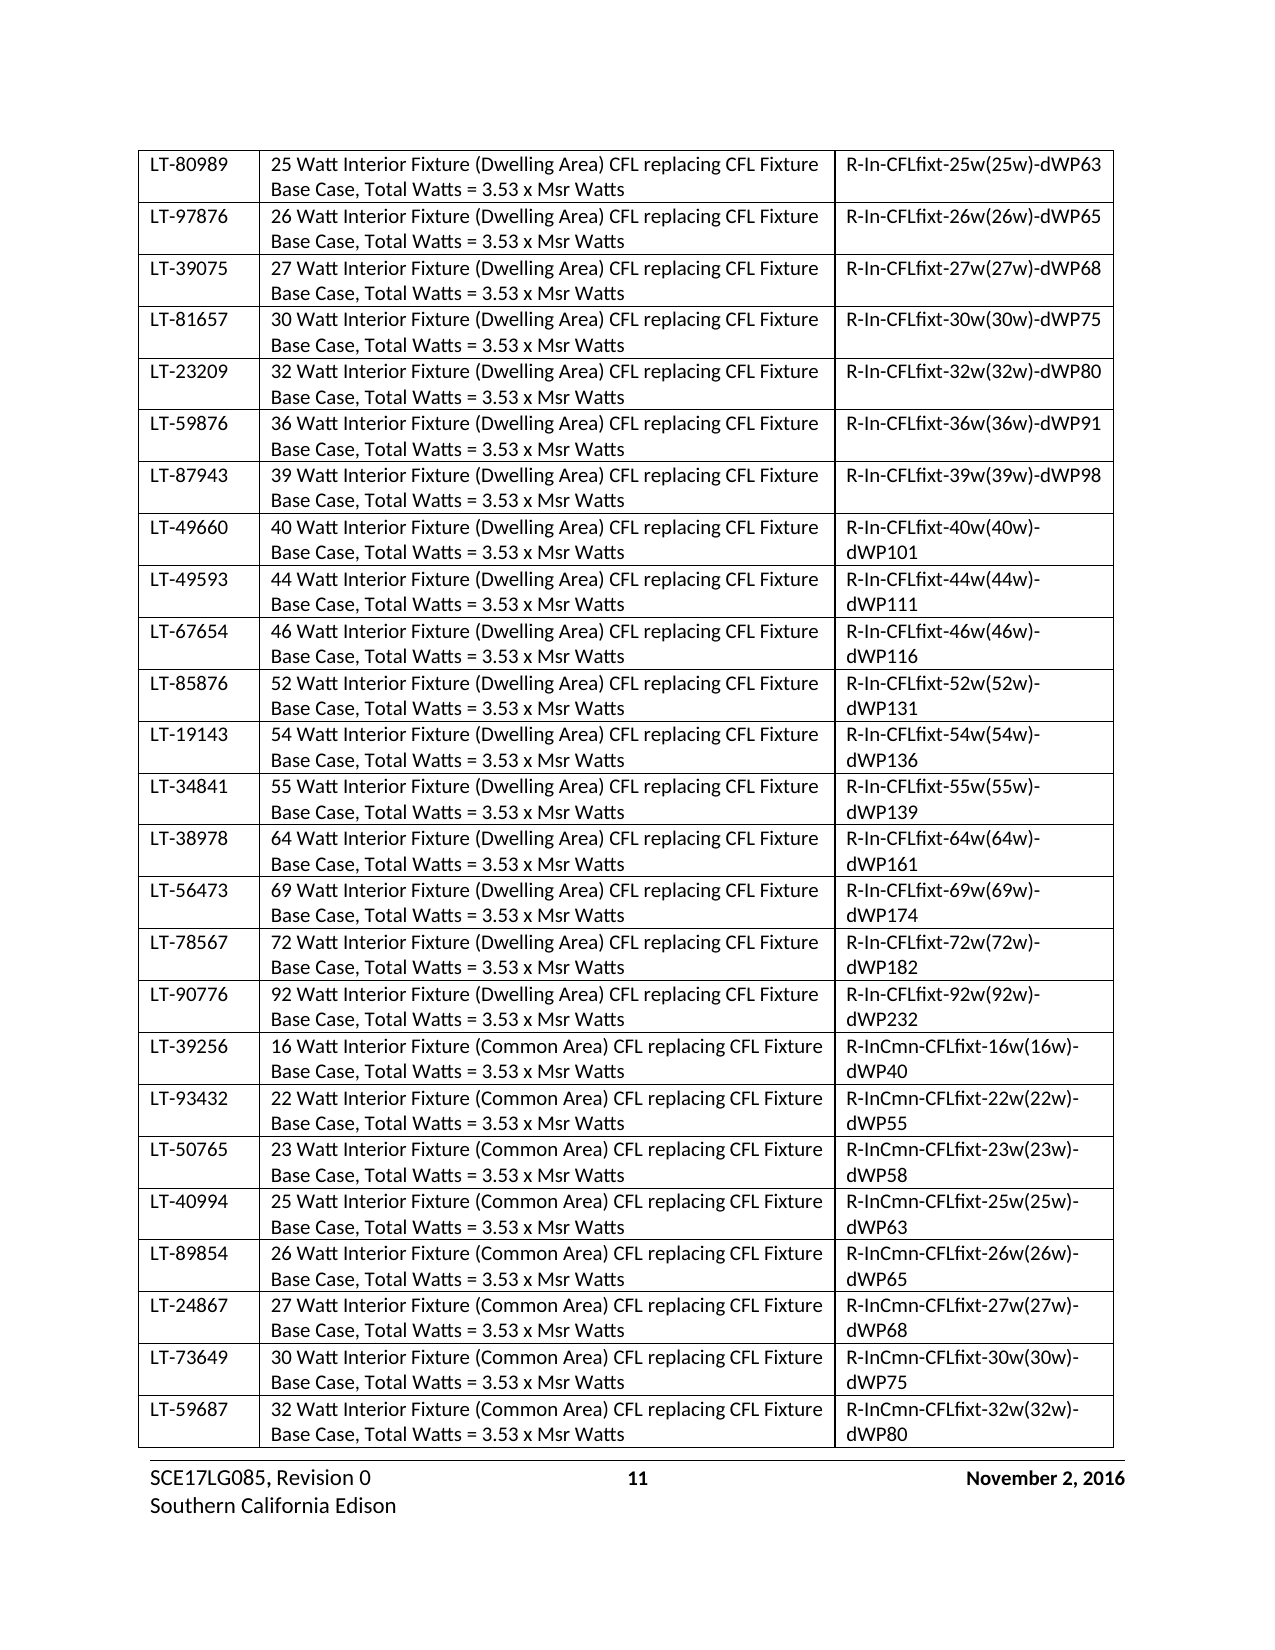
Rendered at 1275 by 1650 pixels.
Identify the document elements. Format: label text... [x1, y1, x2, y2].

table_cell 72 Watt Interior Fixture (Dwelling Area) CFL replacing CFL Fixture Base Case, Total Watts = 3.53 x Msr Watts [260, 929, 834, 980]
table_cell 27 Watt Interior Fixture (Common Area) CFL replacing CFL Fixture Base Case, Total Watts = 3.53 x Msr Watts [260, 1292, 834, 1343]
table_cell R-InCmn-CFLfixt-27w(27w)-dWP68 [836, 1292, 1113, 1343]
table_cell LT-59687 [139, 1396, 259, 1447]
table_cell LT-50765 [139, 1137, 259, 1187]
table_cell LT-78567 [139, 929, 259, 980]
table_cell LT-49593 [139, 566, 259, 617]
table_cell 46 Watt Interior Fixture (Dwelling Area) CFL replacing CFL Fixture Base Case, Total Watts = 3.53 x Msr Watts [260, 618, 834, 669]
table_cell 32 Watt Interior Fixture (Common Area) CFL replacing CFL Fixture Base Case, Total Watts = 3.53 x Msr Watts [260, 1396, 834, 1447]
table_cell 39 Watt Interior Fixture (Dwelling Area) CFL replacing CFL Fixture Base Case, Total Watts = 3.53 x Msr Watts [260, 462, 834, 513]
table_cell LT-73649 [139, 1344, 259, 1395]
table_cell 26 Watt Interior Fixture (Common Area) CFL replacing CFL Fixture Base Case, Total Watts = 3.53 x Msr Watts [260, 1240, 834, 1291]
table_cell R-In-CFLfixt-25w(25w)-dWP63 [836, 151, 1113, 202]
table_cell R-In-CFLfixt-36w(36w)-dWP91 [836, 410, 1113, 461]
table_cell R-In-CFLfixt-44w(44w)-dWP111 [836, 566, 1113, 617]
table_cell LT-80989 [139, 151, 259, 202]
table_cell R-InCmn-CFLfixt-30w(30w)-dWP75 [836, 1344, 1113, 1395]
table_cell R-InCmn-CFLfixt-25w(25w)-dWP63 [836, 1189, 1113, 1239]
table_cell 27 Watt Interior Fixture (Dwelling Area) CFL replacing CFL Fixture Base Case, Total Watts = 3.53 x Msr Watts [260, 255, 834, 306]
table_cell R-In-CFLfixt-54w(54w)-dWP136 [836, 722, 1113, 772]
table_cell R-InCmn-CFLfixt-22w(22w)-dWP55 [836, 1085, 1113, 1136]
table_cell R-In-CFLfixt-69w(69w)-dWP174 [836, 877, 1113, 928]
table_cell R-In-CFLfixt-26w(26w)-dWP65 [836, 203, 1113, 254]
table_cell 22 Watt Interior Fixture (Common Area) CFL replacing CFL Fixture Base Case, Total Watts = 3.53 x Msr Watts [260, 1085, 834, 1136]
table_cell 25 Watt Interior Fixture (Common Area) CFL replacing CFL Fixture Base Case, Total Watts = 3.53 x Msr Watts [260, 1189, 834, 1239]
table_cell 40 Watt Interior Fixture (Dwelling Area) CFL replacing CFL Fixture Base Case, Total Watts = 3.53 x Msr Watts [260, 514, 834, 565]
table_cell 32 Watt Interior Fixture (Dwelling Area) CFL replacing CFL Fixture Base Case, Total Watts = 3.53 x Msr Watts [260, 359, 834, 409]
table_cell R-In-CFLfixt-32w(32w)-dWP80 [836, 359, 1113, 409]
table_cell 25 Watt Interior Fixture (Dwelling Area) CFL replacing CFL Fixture Base Case, Total Watts = 3.53 x Msr Watts [260, 151, 834, 202]
table_cell 92 Watt Interior Fixture (Dwelling Area) CFL replacing CFL Fixture Base Case, Total Watts = 3.53 x Msr Watts [260, 981, 834, 1032]
table_cell 54 Watt Interior Fixture (Dwelling Area) CFL replacing CFL Fixture Base Case, Total Watts = 3.53 x Msr Watts [260, 722, 834, 772]
table_cell LT-97876 [139, 203, 259, 254]
table_cell R-In-CFLfixt-27w(27w)-dWP68 [836, 255, 1113, 306]
table_cell LT-23209 [139, 359, 259, 409]
table_cell 23 Watt Interior Fixture (Common Area) CFL replacing CFL Fixture Base Case, Total Watts = 3.53 x Msr Watts [260, 1137, 834, 1187]
table_cell LT-93432 [139, 1085, 259, 1136]
table_cell 26 Watt Interior Fixture (Dwelling Area) CFL replacing CFL Fixture Base Case, Total Watts = 3.53 x Msr Watts [260, 203, 834, 254]
table_cell R-In-CFLfixt-39w(39w)-dWP98 [836, 462, 1113, 513]
table_cell R-In-CFLfixt-40w(40w)-dWP101 [836, 514, 1113, 565]
table_cell LT-67654 [139, 618, 259, 669]
table_cell LT-40994 [139, 1189, 259, 1239]
table_cell LT-39075 [139, 255, 259, 306]
table_cell LT-24867 [139, 1292, 259, 1343]
table_cell LT-39256 [139, 1033, 259, 1084]
table_cell 16 Watt Interior Fixture (Common Area) CFL replacing CFL Fixture Base Case, Total Watts = 3.53 x Msr Watts [260, 1033, 834, 1084]
table_cell R-In-CFLfixt-92w(92w)-dWP232 [836, 981, 1113, 1032]
table_cell R-In-CFLfixt-64w(64w)-dWP161 [836, 825, 1113, 876]
table_cell LT-34841 [139, 774, 259, 824]
table_cell 64 Watt Interior Fixture (Dwelling Area) CFL replacing CFL Fixture Base Case, Total Watts = 3.53 x Msr Watts [260, 825, 834, 876]
table_cell 30 Watt Interior Fixture (Dwelling Area) CFL replacing CFL Fixture Base Case, Total Watts = 3.53 x Msr Watts [260, 307, 834, 357]
table_cell 52 Watt Interior Fixture (Dwelling Area) CFL replacing CFL Fixture Base Case, Total Watts = 3.53 x Msr Watts [260, 670, 834, 721]
table_cell LT-38978 [139, 825, 259, 876]
table_cell 44 Watt Interior Fixture (Dwelling Area) CFL replacing CFL Fixture Base Case, Total Watts = 3.53 x Msr Watts [260, 566, 834, 617]
table_cell 55 Watt Interior Fixture (Dwelling Area) CFL replacing CFL Fixture Base Case, Total Watts = 3.53 x Msr Watts [260, 774, 834, 824]
table_cell 30 Watt Interior Fixture (Common Area) CFL replacing CFL Fixture Base Case, Total Watts = 3.53 x Msr Watts [260, 1344, 834, 1395]
table_cell LT-90776 [139, 981, 259, 1032]
table_cell LT-85876 [139, 670, 259, 721]
table_cell LT-19143 [139, 722, 259, 772]
table_cell 69 Watt Interior Fixture (Dwelling Area) CFL replacing CFL Fixture Base Case, Total Watts = 3.53 x Msr Watts [260, 877, 834, 928]
table_cell LT-56473 [139, 877, 259, 928]
table_cell R-In-CFLfixt-55w(55w)-dWP139 [836, 774, 1113, 824]
table_cell LT-89854 [139, 1240, 259, 1291]
table_cell LT-81657 [139, 307, 259, 357]
table_cell R-In-CFLfixt-30w(30w)-dWP75 [836, 307, 1113, 357]
table_cell 36 Watt Interior Fixture (Dwelling Area) CFL replacing CFL Fixture Base Case, Total Watts = 3.53 x Msr Watts [260, 410, 834, 461]
table_cell R-In-CFLfixt-52w(52w)-dWP131 [836, 670, 1113, 721]
table_cell LT-49660 [139, 514, 259, 565]
table_cell R-InCmn-CFLfixt-16w(16w)-dWP40 [836, 1033, 1113, 1084]
table_cell R-In-CFLfixt-72w(72w)-dWP182 [836, 929, 1113, 980]
table_cell R-In-CFLfixt-46w(46w)-dWP116 [836, 618, 1113, 669]
table_cell R-InCmn-CFLfixt-26w(26w)-dWP65 [836, 1240, 1113, 1291]
table_cell R-InCmn-CFLfixt-32w(32w)-dWP80 [836, 1396, 1113, 1447]
table_cell R-InCmn-CFLfixt-23w(23w)-dWP58 [836, 1137, 1113, 1187]
table_cell LT-59876 [139, 410, 259, 461]
table_cell LT-87943 [139, 462, 259, 513]
